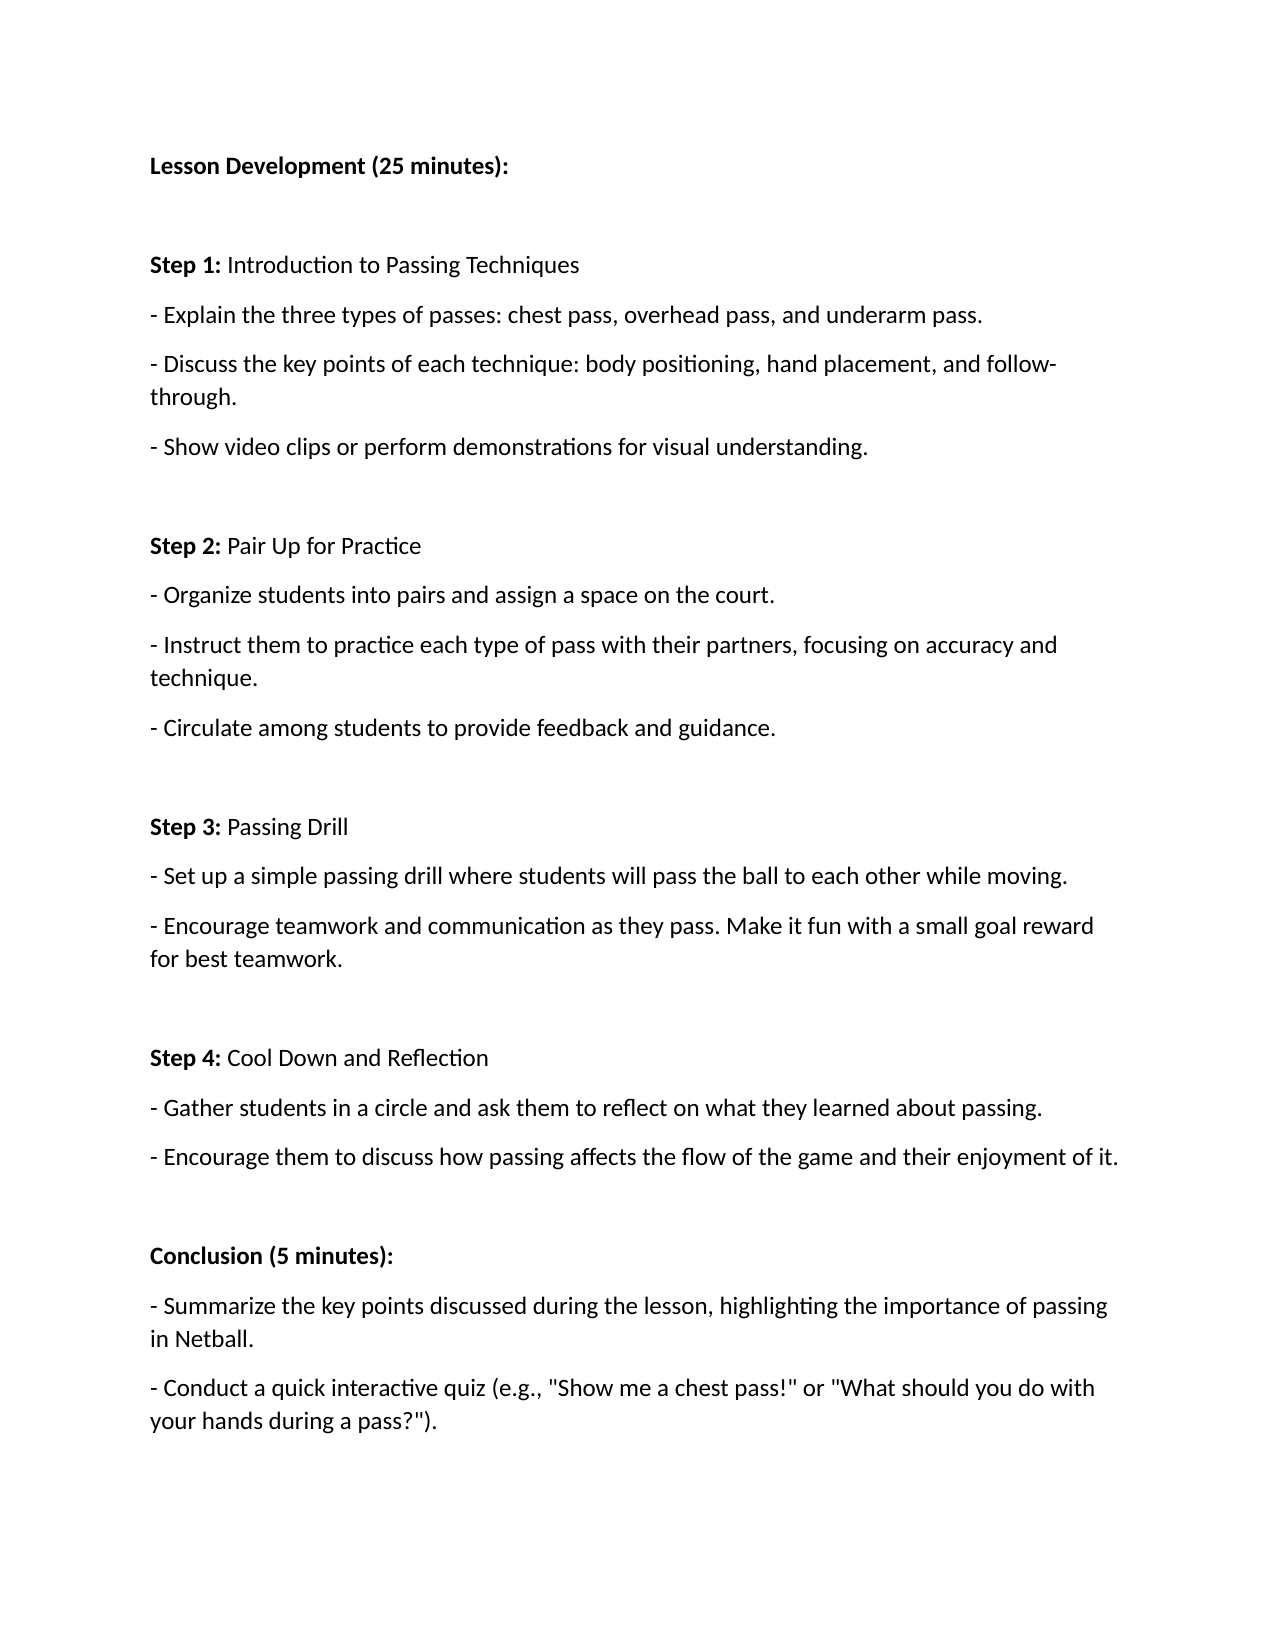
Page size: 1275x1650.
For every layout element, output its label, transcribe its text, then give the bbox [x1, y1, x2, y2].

text - Conduct a quick interactive quiz (e.g., "Show me a chest pass!" or "What should you do with your hands during a pass?"). [150, 1372, 1125, 1436]
text Conclusion (5 minutes): [150, 1240, 1125, 1271]
text Step 3: Passing Drill [150, 811, 1125, 841]
text - Summarize the key points discussed during the lesson, highlighting the importance of passing in Netball. [150, 1290, 1125, 1353]
text Step 2: Pair Up for Practice [150, 530, 1125, 561]
text Step 1: Introduction to Passing Techniques [150, 249, 1125, 280]
text - Instruct them to practice each type of pass with their partners, focusing on accuracy and technique. [150, 629, 1125, 693]
text - Circulate among students to provide feedback and guidance. [150, 712, 1125, 742]
text - Organize students into pairs and assign a space on the court. [150, 579, 1125, 610]
text - Explain the three types of passes: chest pass, overhead pass, and underarm pass. [150, 299, 1125, 329]
text - Gather students in a circle and ask them to reflect on what they learned about passing. [150, 1092, 1125, 1122]
text Lesson Development (25 minutes): [150, 150, 1125, 181]
text - Encourage teamwork and communication as they pass. Make it fun with a small goal reward for best teamwork. [150, 910, 1125, 973]
text - Encourage them to discuss how passing affects the flow of the game and their enjoyment of it. [150, 1141, 1125, 1172]
text - Show video clips or perform demonstrations for visual understanding. [150, 431, 1125, 461]
text Step 4: Cool Down and Reflection [150, 1042, 1125, 1073]
text - Discuss the key points of each technique: body positioning, hand placement, and follow-through. [150, 348, 1125, 412]
text - Set up a simple passing drill where students will pass the ball to each other while moving. [150, 860, 1125, 891]
